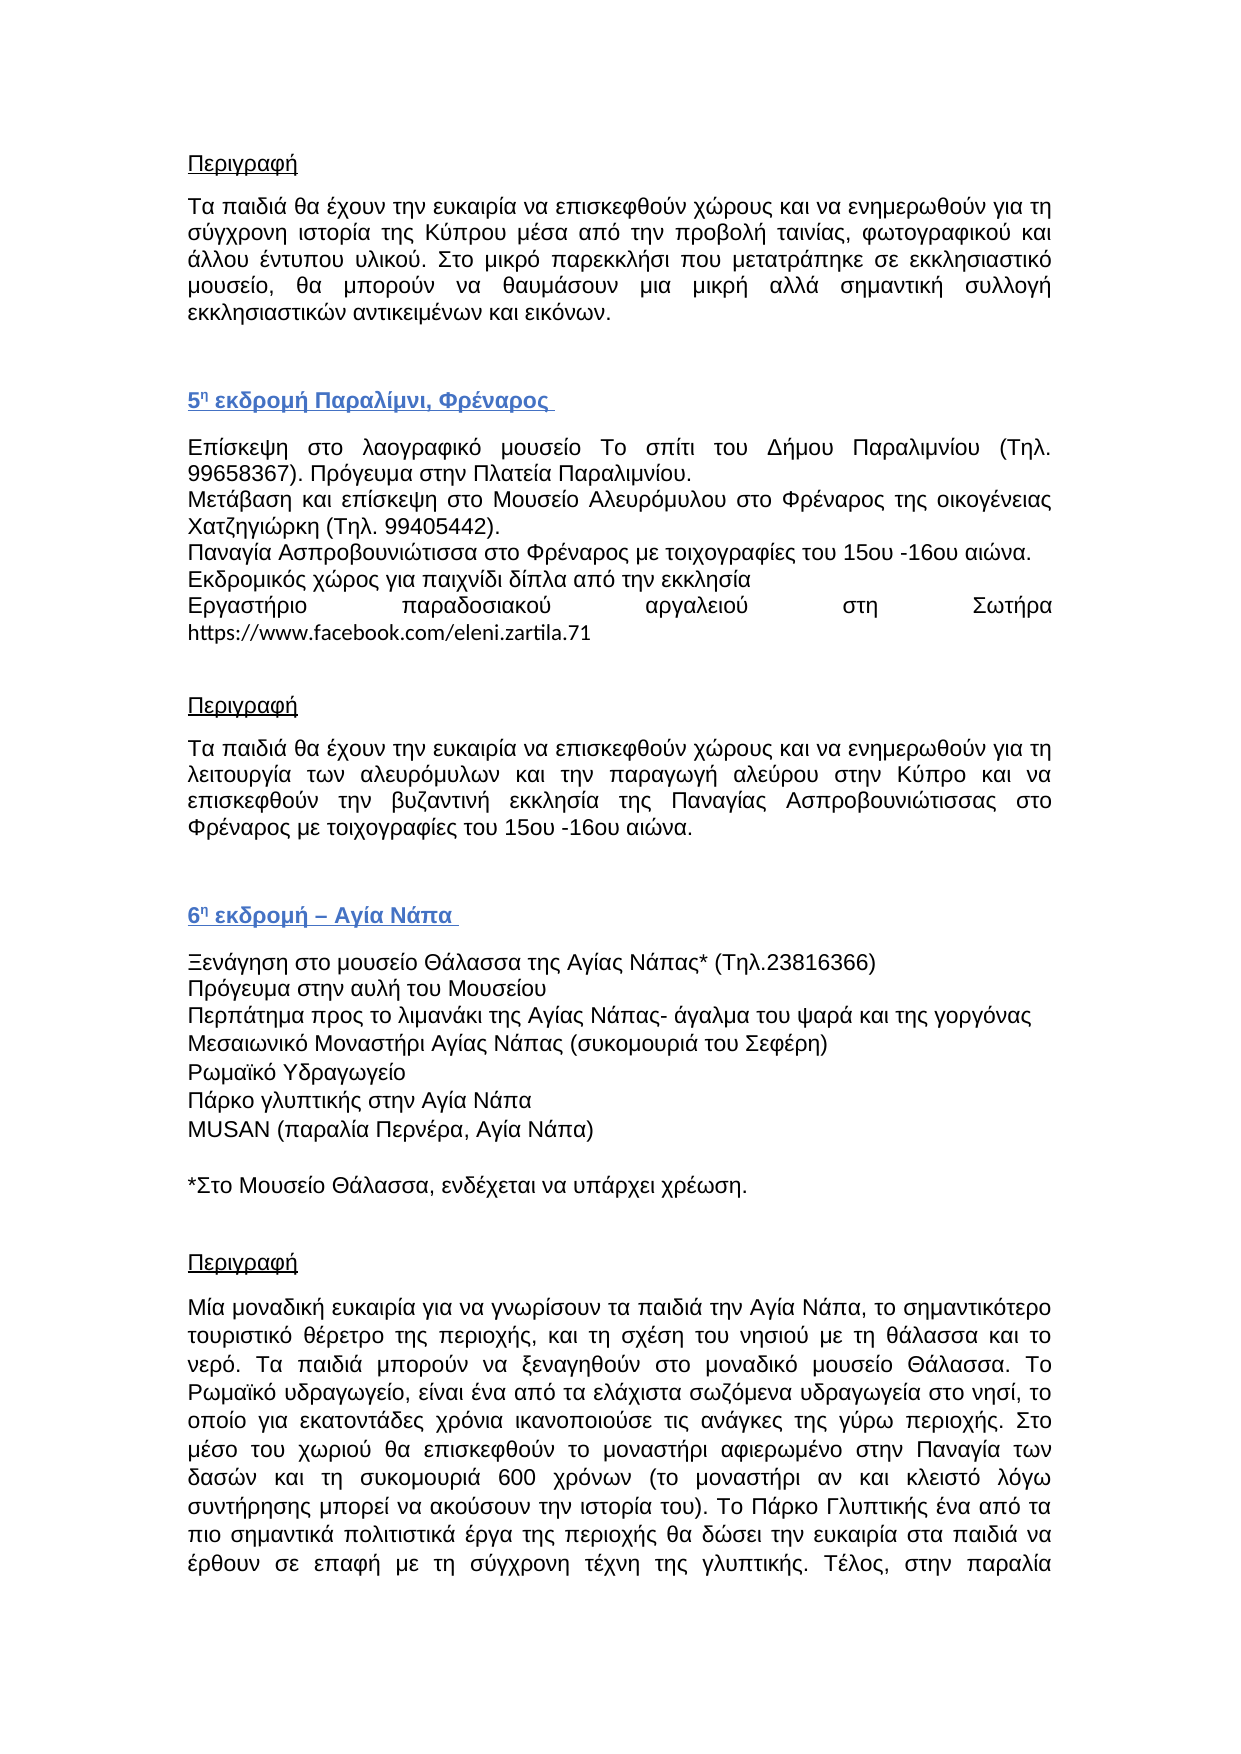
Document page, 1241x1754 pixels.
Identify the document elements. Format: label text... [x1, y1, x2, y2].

text Τα παιδιά θα έχουν την ευκαιρία να επισκεφθούν χώρους και να ενημερωθούν για τη λειτουργία των αλευρόμυλων και την παραγωγή αλεύρου στην Κύπρο και να επισκεφθούν την βυζαντινή εκκλησία της Παναγίας Ασπροβουνιώτισσας στο Φρέναρος με τοιχογραφίες του 15ου -16ου αιώνα. [187, 735, 1053, 840]
text Μεσαιωνικό Μοναστήρι Αγίας Νάπας (συκομουριά του Σεφέρη) [187, 1030, 1053, 1057]
text 5η εκδρομή Παραλίμνι, Φρέναρος [187, 387, 1053, 413]
text 6η εκδρομή – Αγία Νάπα [187, 902, 1053, 928]
text Περιγραφή [187, 692, 1053, 718]
text MUSAN (παραλία Περνέρα, Αγία Νάπα) [187, 1116, 1053, 1142]
text Περιγραφή [187, 1248, 1053, 1275]
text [187, 1294, 1053, 1576]
text Περπάτημα προς το λιμανάκι της Αγίας Νάπας- άγαλμα του ψαρά και της γοργόνας [187, 1002, 1053, 1028]
text Ξενάγηση στο μουσείο Θάλασσα της Αγίας Νάπας* (Τηλ.23816366) [187, 949, 1053, 975]
text Επίσκεψη στο λαογραφικό μουσείο Το σπίτι του Δήμου Παραλιμνίου (Τηλ. 99658367). Πρόγευμα στην Πλατεία Παραλιμνίου. [187, 434, 1053, 486]
text Εκδρομικός χώρος για παιχνίδι δίπλα από την εκκλησία [187, 566, 1053, 592]
text Ρωμαϊκό Υδραγωγείο [187, 1059, 1053, 1085]
text Μετάβαση και επίσκεψη στο Μουσείο Αλευρόμυλου στο Φρέναρος της οικογένειας Χατζηγιώρκη (Τηλ. 99405442). [187, 486, 1053, 539]
text Εργαστήριο παραδοσιακού αργαλειού στη Σωτήρα https://www.facebook.com/eleni.zartila.71 [187, 592, 1053, 646]
text Πάρκο γλυπτικής στην Αγία Νάπα [187, 1087, 1053, 1113]
text Τα παιδιά θα έχουν την ευκαιρία να επισκεφθούν χώρους και να ενημερωθούν για τη σύγχρονη ιστορία της Κύπρου μέσα από την προβολή ταινίας, φωτογραφικού και άλλου έντυπου υλικού. Στο μικρό παρεκκλήσι που μετατράπηκε σε εκκλησιαστικό μουσείο, θα μπορούν να θαυμάσουν μια μικρή αλλά σημαντική συλλογή εκκλησιαστικών αντικειμένων και εικόνων. [187, 193, 1053, 325]
text Παναγία Ασπροβουνιώτισσα στο Φρέναρος με τοιχογραφίες του 15ου -16ου αιώνα. [187, 539, 1053, 566]
text Πρόγευμα στην αυλή του Μουσείου [187, 975, 1053, 1002]
text Περιγραφή [187, 150, 1053, 176]
text *Στο Μουσείο Θάλασσα, ενδέχεται να υπάρχει χρέωση. [187, 1172, 1053, 1199]
